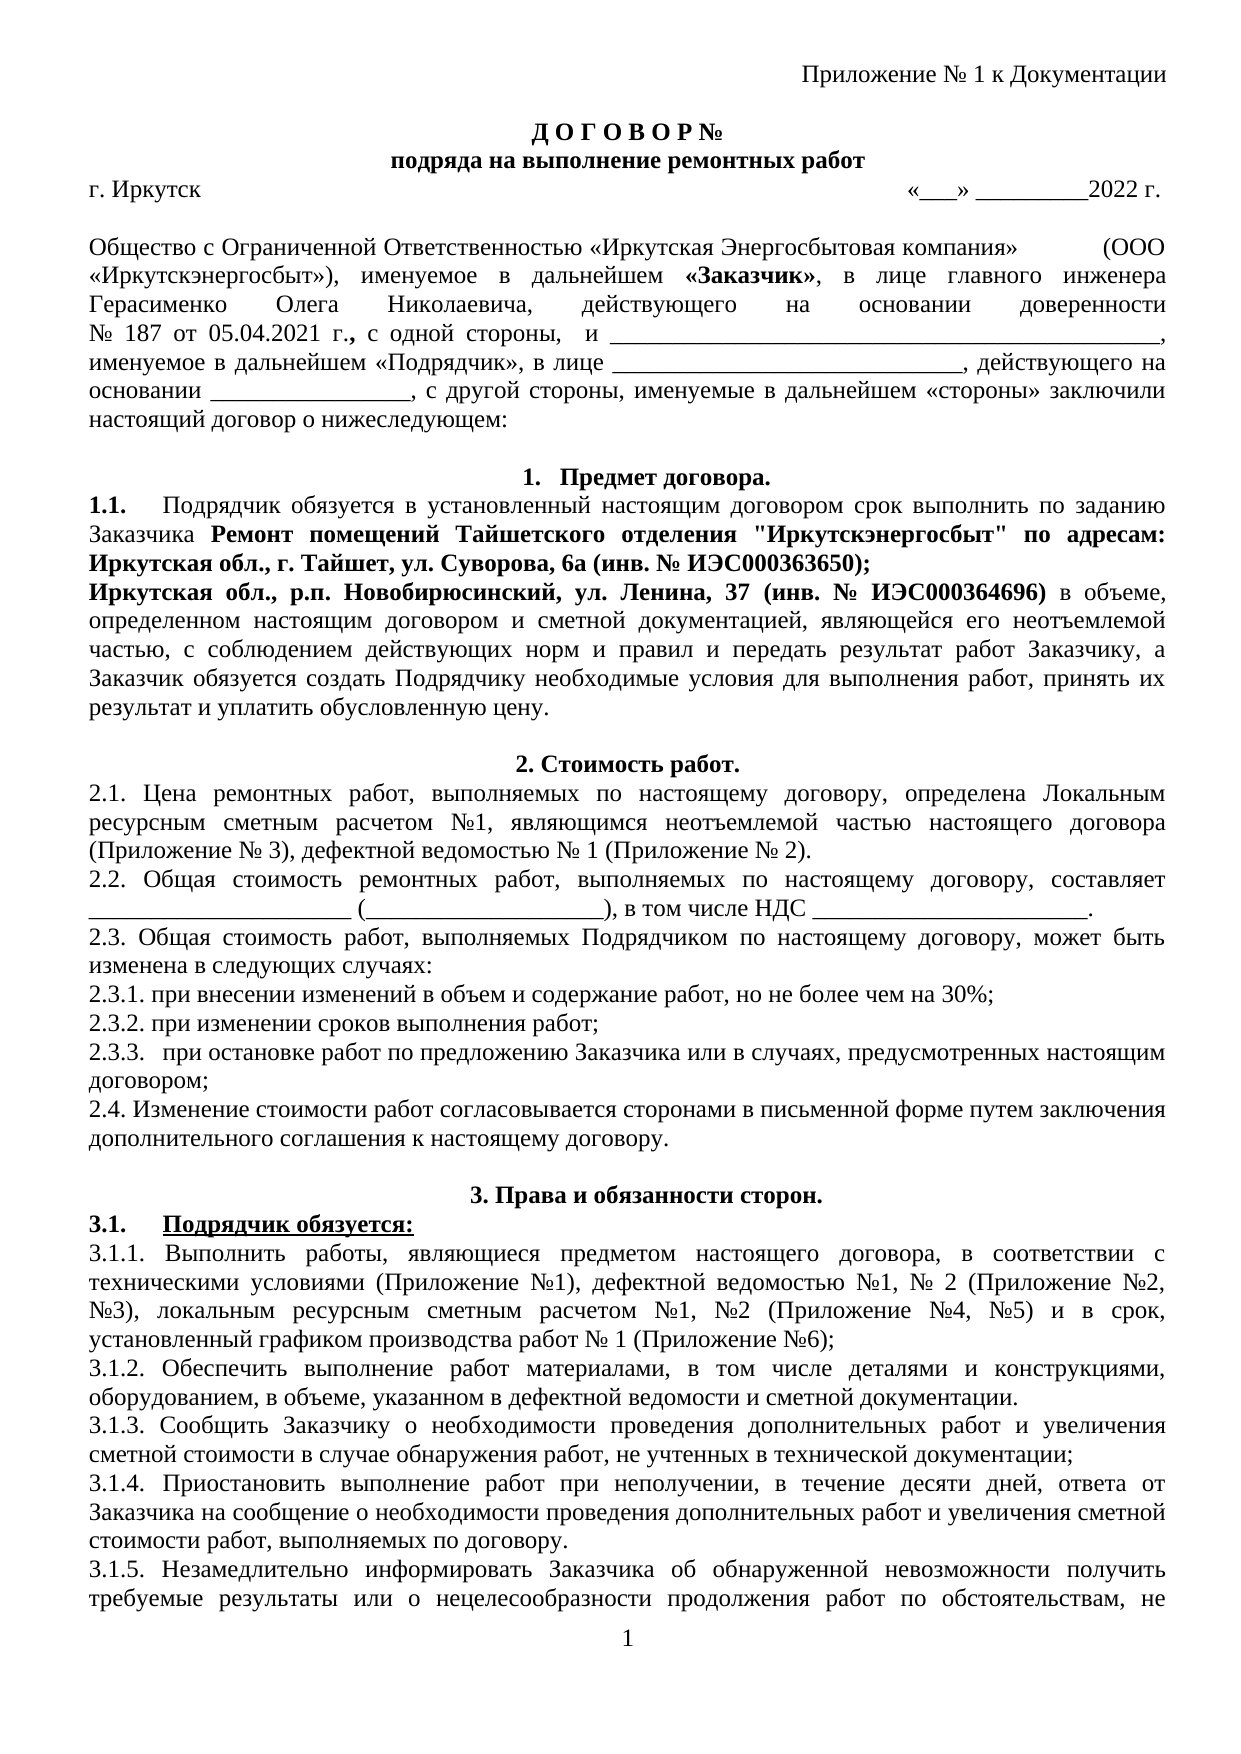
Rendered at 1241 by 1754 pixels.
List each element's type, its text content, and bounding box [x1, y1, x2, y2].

text Приложение № 1 к Документации [89, 59, 1167, 88]
list Предмет договора. [126, 462, 1167, 490]
list при остановке работ по предложению Заказчика или в случаях, предусмотренных настоящим договором; [89, 1037, 1167, 1094]
text 2.3.2. при изменении сроков выполнения работ; [89, 1008, 1167, 1037]
text 3.1.2. Обеспечить выполнение работ материалами, в том числе деталями и конструкциями, оборудованием, в объеме, указанном в дефектной ведомости и сметной документации. [89, 1353, 1167, 1410]
text г. Иркутск «___» _________2022 г. [89, 174, 1167, 203]
list Подрядчик обязуется: [89, 1209, 1167, 1238]
text 3.1.3. Сообщить Заказчику о необходимости проведения дополнительных работ и увеличения сметной стоимости в случае обнаружения работ, не учтенных в технической документации; [89, 1410, 1167, 1468]
text Д О Г О В О Р № [89, 117, 1167, 145]
text 2.4. Изменение стоимости работ согласовывается сторонами в письменной форме путем заключения дополнительного соглашения к настоящему договору. [89, 1094, 1167, 1152]
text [89, 1554, 1167, 1612]
text подряда на выполнение ремонтных работ [89, 145, 1167, 174]
list Подрядчик обязуется в установленный настоящим договором срок выполнить по заданию Заказчика Ремонт помещений Тайшетского отделения "Иркутскэнергосбыт" по адресам: Иркутская обл., г. Тайшет, ул. Суворова, 6а (инв. № ИЭС000363650); [89, 490, 1167, 577]
text 2.3.1. при внесении изменений в объем и содержание работ, но не более чем на 30%; [89, 979, 1167, 1008]
text 2.3. Общая стоимость работ, выполняемых Подрядчиком по настоящему договору, может быть изменена в следующих случаях: [89, 922, 1167, 979]
text 3. Права и обязанности сторон. [126, 1180, 1167, 1209]
text 2.1. Цена ремонтных работ, выполняемых по настоящему договору, определена Локальным ресурсным сметным расчетом №1, являющимся неотъемлемой частью настоящего договора (Приложение № 3), дефектной ведомостью № 1 (Приложение № 2). [89, 778, 1167, 864]
text Общество с Ограниченной Ответственностью «Иркутская Энергосбытовая компания» (ООО «Иркутскэнергосбыт»), именуемое в дальнейшем «Заказчик», в лице главного инженера Герасименко Олега Николаевича, действующего на основании доверенности № 187 от 05.04.2021 г., с одной стороны, и ____________________________________________, именуемое в дальнейшем «Подрядчик», в лице ____________________________, действующего на основании ________________, с другой стороны, именуемые в дальнейшем «стороны» заключили настоящий договор о нижеследующем: [89, 232, 1167, 433]
text 2. Стоимость работ. [89, 749, 1167, 778]
text 3.1.4. Приостановить выполнение работ при неполучении, в течение десяти дней, ответа от Заказчика на сообщение о необходимости проведения дополнительных работ и увеличения сметной стоимости работ, выполняемых по договору. [89, 1468, 1167, 1554]
text Иркутская обл., р.п. Новобирюсинский, ул. Ленина, 37 (инв. № ИЭС000364696) в объеме, определенном настоящим договором и сметной документацией, являющейся его неотъемлемой частью, с соблюдением действующих норм и правил и передать результат работ Заказчику, а Заказчик обязуется создать Подрядчику необходимые условия для выполнения работ, принять их результат и уплатить обусловленную цену. [89, 577, 1167, 720]
text 3.1.1. Выполнить работы, являющиеся предметом настоящего договора, в соответствии с техническими условиями (Приложение №1), дефектной ведомостью №1, № 2 (Приложение №2, №3), локальным ресурсным сметным расчетом №1, №2 (Приложение №4, №5) и в срок, установленный графиком производства работ № 1 (Приложение №6); [89, 1238, 1167, 1353]
text 2.2. Общая стоимость ремонтных работ, выполняемых по настоящему договору, составляет _____________________ (___________________), в том числе НДС ______________________. [89, 864, 1167, 922]
